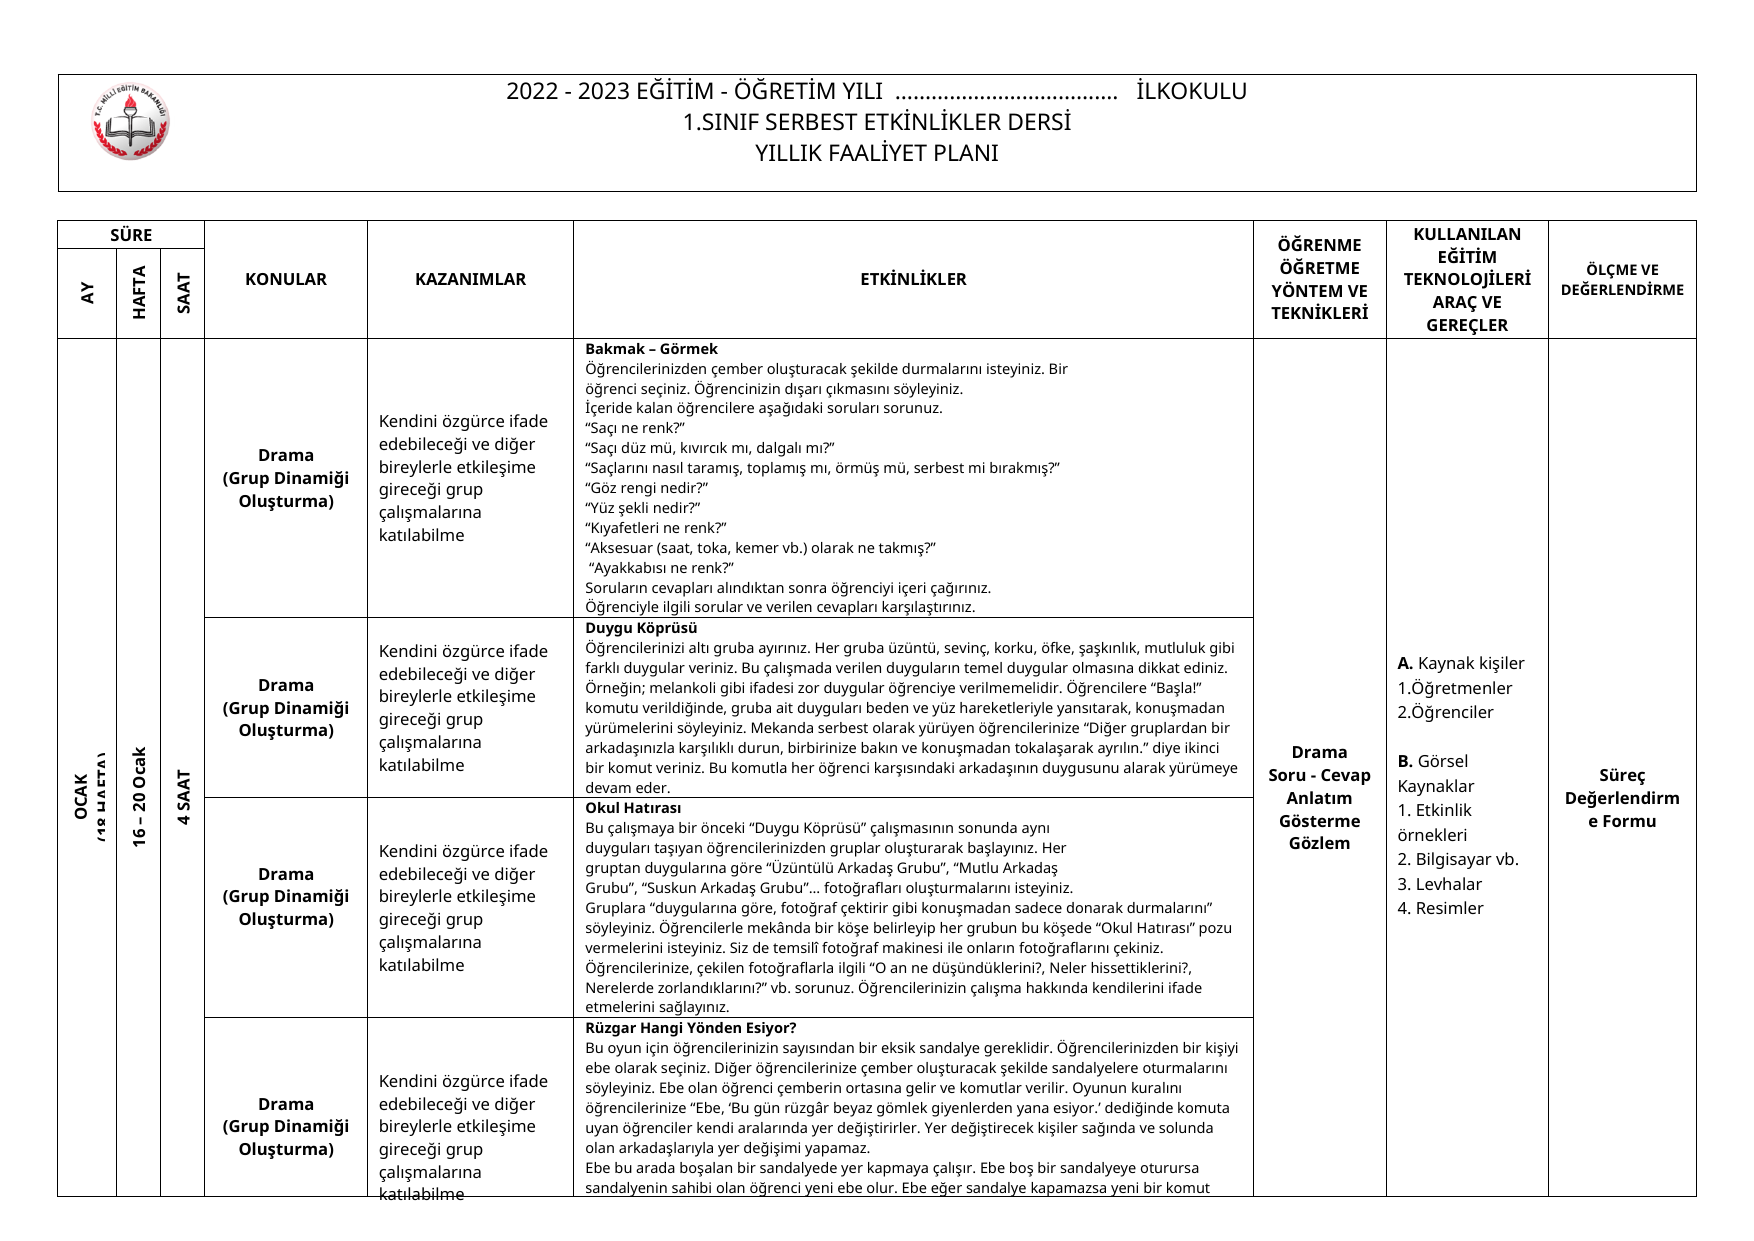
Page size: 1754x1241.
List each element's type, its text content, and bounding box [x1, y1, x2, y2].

table_cell Kendini özgürce ifade edebileceği ve diğer bireylerle etkileşime gireceği grup çalışmalarına katılabilme [368, 618, 573, 797]
table_header SÜRE [58, 221, 204, 248]
table_cell Rüzgar Hangi Yönden Esiyor? Bu oyun için öğrencilerinizin sayısından bir eksik sandalye gereklidir. Öğrencilerinizden bir kişiyi ebe olarak seçiniz. Diğer öğrencilerinize çember oluşturacak şekilde sandalyelere oturmalarını söyleyiniz. Ebe olan öğrenci çemberin ortasına gelir ve komutlar verilir. Oyunun kuralını öğrencilerinize “Ebe, ‘Bu gün rüzgâr beyaz gömlek giyenlerden yana esiyor.’ dediğinde komuta uyan öğrenciler kendi aralarında yer değiştirirler. Yer değiştirecek kişiler sağında ve solunda olan arkadaşlarıyla yer değişimi yapamaz. Ebe bu arada boşalan bir sandalyede yer kapmaya çalışır. Ebe boş bir sandalyeye oturursa sandalyenin sahibi olan öğrenci yeni ebe olur. Ebe eğer sandalye kapamazsa yeni bir komut verir.” şeklinde açıklayabilirsiniz. Ebenin komutuyla oyun başlar. Her ebenin farklı bir komutla oyunu devam ettirmesi istenir. Komutlar “siyah ayakkabı giyenler, saat takanlar, lacivert çorap giyenler, saçları uzun olanlar...” gibi sözlerden oluşabilir. [574, 1018, 1253, 1196]
table_cell Kendini özgürce ifade edebileceği ve diğer bireylerle etkileşime gireceği grup çalışmalarına katılabilme [368, 1018, 573, 1196]
table_cell AY [58, 249, 116, 338]
table_cell Bakmak – Görmek Öğrencilerinizden çember oluşturacak şekilde durmalarını isteyiniz. Bir öğrenci seçiniz. Öğrencinizin dışarı çıkmasını söyleyiniz. İçeride kalan öğrencilere aşağıdaki soruları sorunuz. “Saçı ne renk?” “Saçı düz mü, kıvırcık mı, dalgalı mı?” “Saçlarını nasıl taramış, toplamış mı, örmüş mü, serbest mi bırakmış?” “Göz rengi nedir?” “Yüz şekli nedir?” “Kıyafetleri ne renk?” “Aksesuar (saat, toka, kemer vb.) olarak ne takmış?” “Ayakkabısı ne renk?” Soruların cevapları alındıktan sonra öğrenciyi içeri çağırınız. Öğrenciyle ilgili sorular ve verilen cevapları karşılaştırınız. [574, 339, 1253, 617]
table_cell Drama (Grup Dinamiği Oluşturma) [205, 1018, 367, 1196]
table_header KULLANILAN EĞİTİM TEKNOLOJİLERİ ARAÇ VE GEREÇLER [1387, 221, 1548, 338]
table_cell HAFTA [117, 249, 160, 338]
table_cell Duygu Köprüsü Öğrencilerinizi altı gruba ayırınız. Her gruba üzüntü, sevinç, korku, öfke, şaşkınlık, mutluluk gibi farklı duygular veriniz. Bu çalışmada verilen duyguların temel duygular olmasına dikkat ediniz. Örneğin; melankoli gibi ifadesi zor duygular öğrenciye verilmemelidir. Öğrencilere “Başla!” komutu verildiğinde, gruba ait duyguları beden ve yüz hareketleriyle yansıtarak, konuşmadan yürümelerini söyleyiniz. Mekanda serbest olarak yürüyen öğrencilerinize “Diğer gruplardan bir arkadaşınızla karşılıklı durun, birbirinize bakın ve konuşmadan tokalaşarak ayrılın.” diye ikinci bir komut veriniz. Bu komutla her öğrenci karşısındaki arkadaşının duygusunu alarak yürümeye devam eder. [574, 618, 1253, 797]
table_header ETKİNLİKLER [574, 221, 1253, 338]
table_cell SAAT [161, 249, 204, 338]
table_header ÖLÇME VE DEĞERLENDİRME [1549, 221, 1696, 338]
table_header ÖĞRENME ÖĞRETME YÖNTEM VE TEKNİKLERİ [1254, 221, 1386, 338]
table_cell 4 SAAT [161, 339, 204, 1196]
table_cell Drama (Grup Dinamiği Oluşturma) [205, 618, 367, 797]
table_header KAZANIMLAR [368, 221, 573, 338]
table_cell Drama (Grup Dinamiği Oluşturma) [205, 798, 367, 1017]
table_cell Okul Hatırası Bu çalışmaya bir önceki “Duygu Köprüsü” çalışmasının sonunda aynı duyguları taşıyan öğrencilerinizden gruplar oluşturarak başlayınız. Her gruptan duygularına göre “Üzüntülü Arkadaş Grubu”, “Mutlu Arkadaş Grubu”, “Suskun Arkadaş Grubu”... fotoğrafları oluşturmalarını isteyiniz. Gruplara “duygularına göre, fotoğraf çektirir gibi konuşmadan sadece donarak durmalarını” söyleyiniz. Öğrencilerle mekânda bir köşe belirleyip her grubun bu köşede “Okul Hatırası” pozu vermelerini isteyiniz. Siz de temsilî fotoğraf makinesi ile onların fotoğraflarını çekiniz. Öğrencilerinize, çekilen fotoğraflarla ilgili “O an ne düşündüklerini?, Neler hissettiklerini?, Nerelerde zorlandıklarını?” vb. sorunuz. Öğrencilerinizin çalışma hakkında kendilerini ifade etmelerini sağlayınız. [574, 798, 1253, 1017]
table_cell 16 – 20 Ocak [117, 339, 160, 1196]
table_cell Drama Soru - Cevap Anlatım Gösterme Gözlem [1254, 339, 1386, 1196]
table_cell Kendini özgürce ifade edebileceği ve diğer bireylerle etkileşime gireceği grup çalışmalarına katılabilme [368, 339, 573, 617]
table_cell Süreç Değerlendirme Formu [1549, 339, 1696, 1196]
table_cell Kendini özgürce ifade edebileceği ve diğer bireylerle etkileşime gireceği grup çalışmalarına katılabilme [368, 798, 573, 1017]
table_cell Drama (Grup Dinamiği Oluşturma) [205, 339, 367, 617]
picture [85, 77, 175, 167]
table_header KONULAR [205, 221, 367, 338]
table_cell OCAK (18.HAFTA) [58, 339, 116, 1196]
table_cell A. Kaynak kişiler 1.Öğretmenler 2.Öğrenciler B. Görsel Kaynaklar 1. Etkinlik örnekleri 2. Bilgisayar vb. 3. Levhalar 4. Resimler [1387, 339, 1548, 1196]
